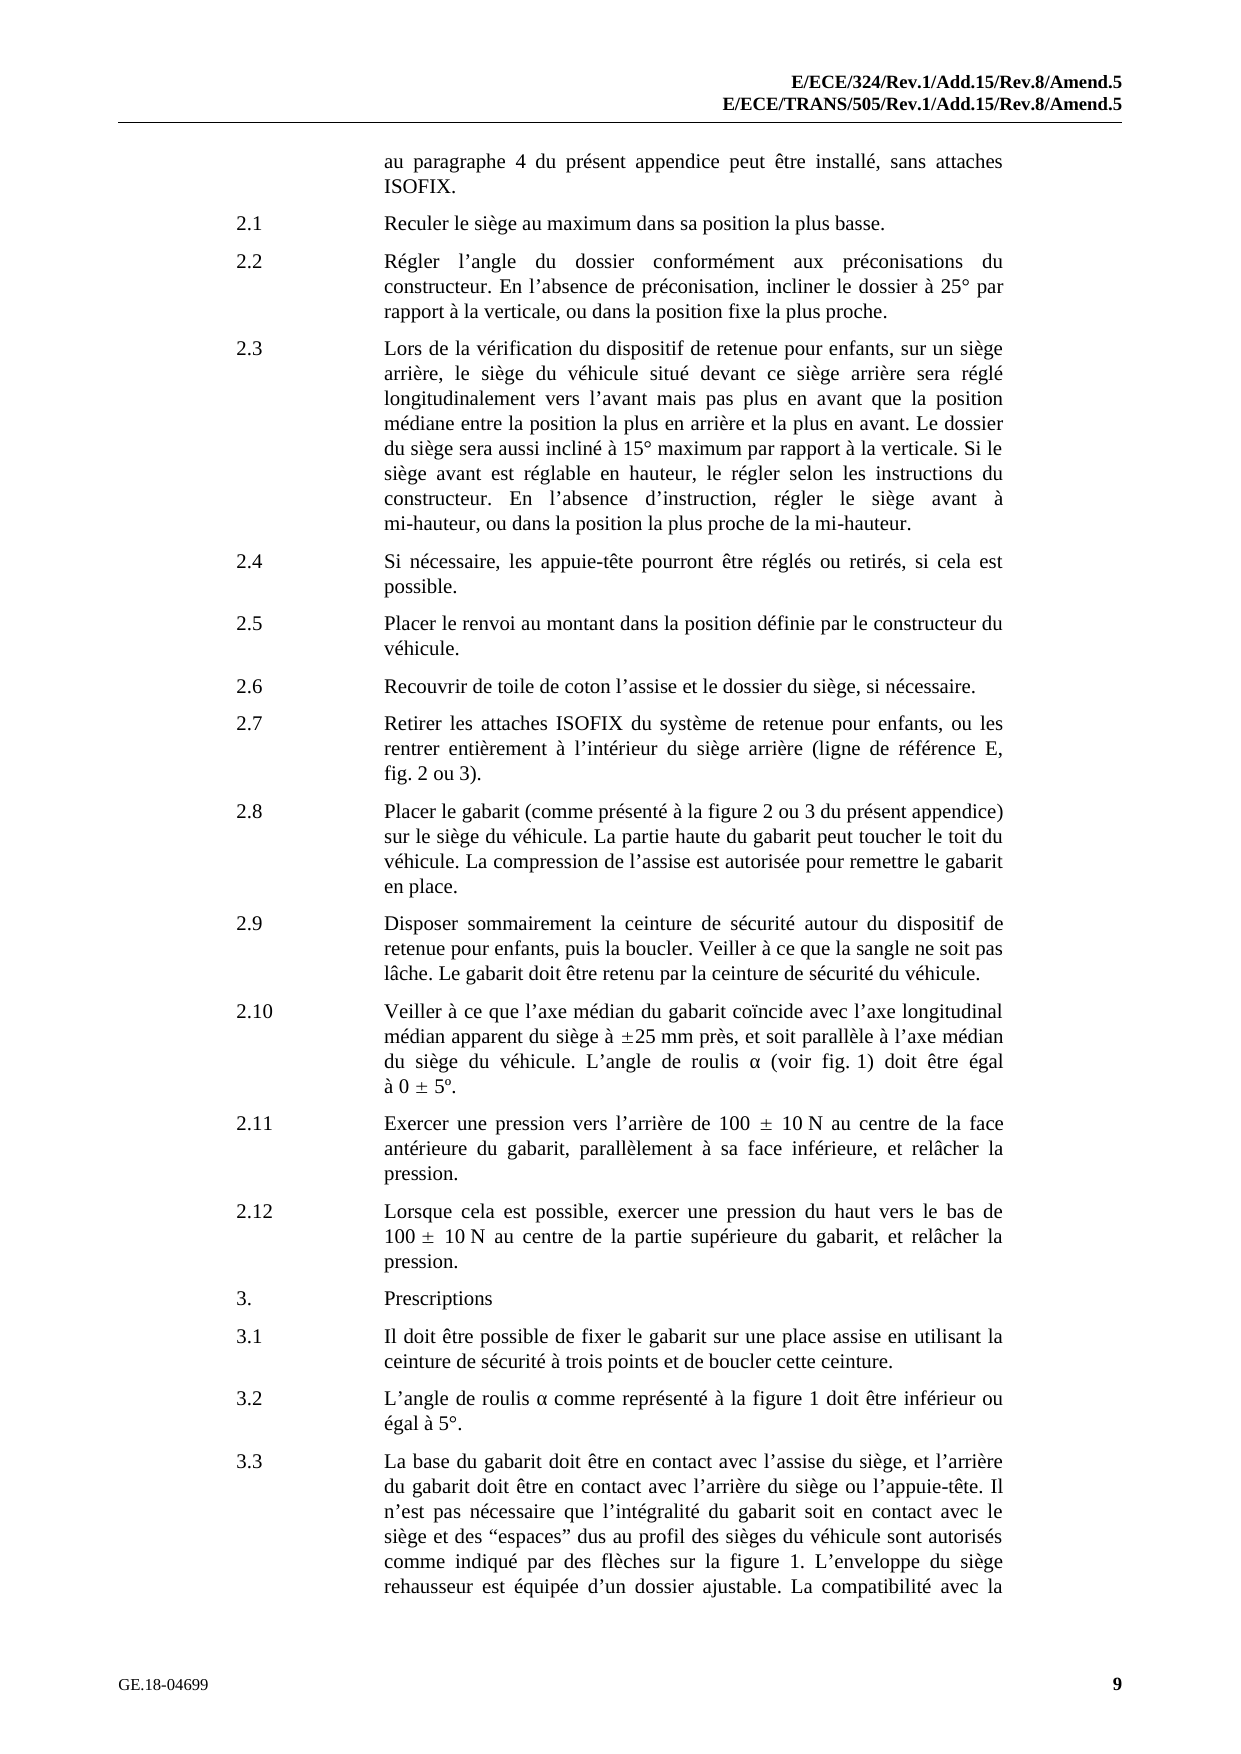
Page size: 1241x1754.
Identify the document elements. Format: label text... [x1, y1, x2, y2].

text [236, 1448, 1004, 1598]
text 2.4 Si nécessaire, les appuie-tête pourront être réglés ou retirés, si cela est possible. [236, 548, 1004, 598]
text 2.11 Exercer une pression vers l’arrière de 100 10 N au centre de la face antérieure du gabarit, parallèlement à sa face inférieure, et relâcher la pression. [236, 1110, 1004, 1185]
text 2.6 Recouvrir de toile de coton l’assise et le dossier du siège, si nécessaire. [236, 673, 1004, 698]
text 3. Prescriptions [236, 1285, 1004, 1310]
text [384, 148, 1004, 198]
text 3.1 Il doit être possible de fixer le gabarit sur une place assise en utilisant la ceinture de sécurité à trois points et de boucler cette ceinture. [236, 1323, 1004, 1373]
text 2.8 Placer le gabarit (comme présenté à la figure 2 ou 3 du présent appendice) sur le siège du véhicule. La partie haute du gabarit peut toucher le toit du véhicule. La compression de l’assise est autorisée pour remettre le gabarit en place. [236, 798, 1004, 898]
text 2.1 Reculer le siège au maximum dans sa position la plus basse. [236, 210, 1004, 235]
text 2.7 Retirer les attaches ISOFIX du système de retenue pour enfants, ou les rentrer entièrement à l’intérieur du siège arrière (ligne de référence E, fig. 2 ou 3). [236, 710, 1004, 785]
text 2.3 Lors de la vérification du dispositif de retenue pour enfants, sur un siège arrière, le siège du véhicule situé devant ce siège arrière sera réglé longitudinalement vers l’avant mais pas plus en avant que la position médiane entre la position la plus en arrière et la plus en avant. Le dossier du siège sera aussi incliné à 15° maximum par rapport à la verticale. Si le siège avant est réglable en hauteur, le régler selon les instructions du constructeur. En l’absence d’instruction, régler le siège avant à mi-hauteur, ou dans la position la plus proche de la mi-hauteur. [236, 335, 1004, 535]
text 2.5 Placer le renvoi au montant dans la position définie par le constructeur du véhicule. [236, 610, 1004, 660]
text 2.2 Régler l’angle du dossier conformément aux préconisations du constructeur. En l’absence de préconisation, incliner le dossier à 25° par rapport à la verticale, ou dans la position fixe la plus proche. [236, 248, 1004, 323]
text 3.2 L’angle de roulis α comme représenté à la figure 1 doit être inférieur ou égal à 5°. [236, 1385, 1004, 1435]
text 2.9 Disposer sommairement la ceinture de sécurité autour du dispositif de retenue pour enfants, puis la boucler. Veiller à ce que la sangle ne soit pas lâche. Le gabarit doit être retenu par la ceinture de sécurité du véhicule. [236, 910, 1004, 985]
text 2.12 Lorsque cela est possible, exercer une pression du haut vers le bas de 100 10 N au centre de la partie supérieure du gabarit, et relâcher la pression. [236, 1198, 1004, 1273]
text 2.10 Veiller à ce que l’axe médian du gabarit coïncide avec l’axe longitudinal médian apparent du siège à 25 mm près, et soit parallèle à l’axe médian du siège du véhicule. L’angle de roulis α (voir fig. 1) doit être égal à 0 5º. [236, 998, 1004, 1098]
